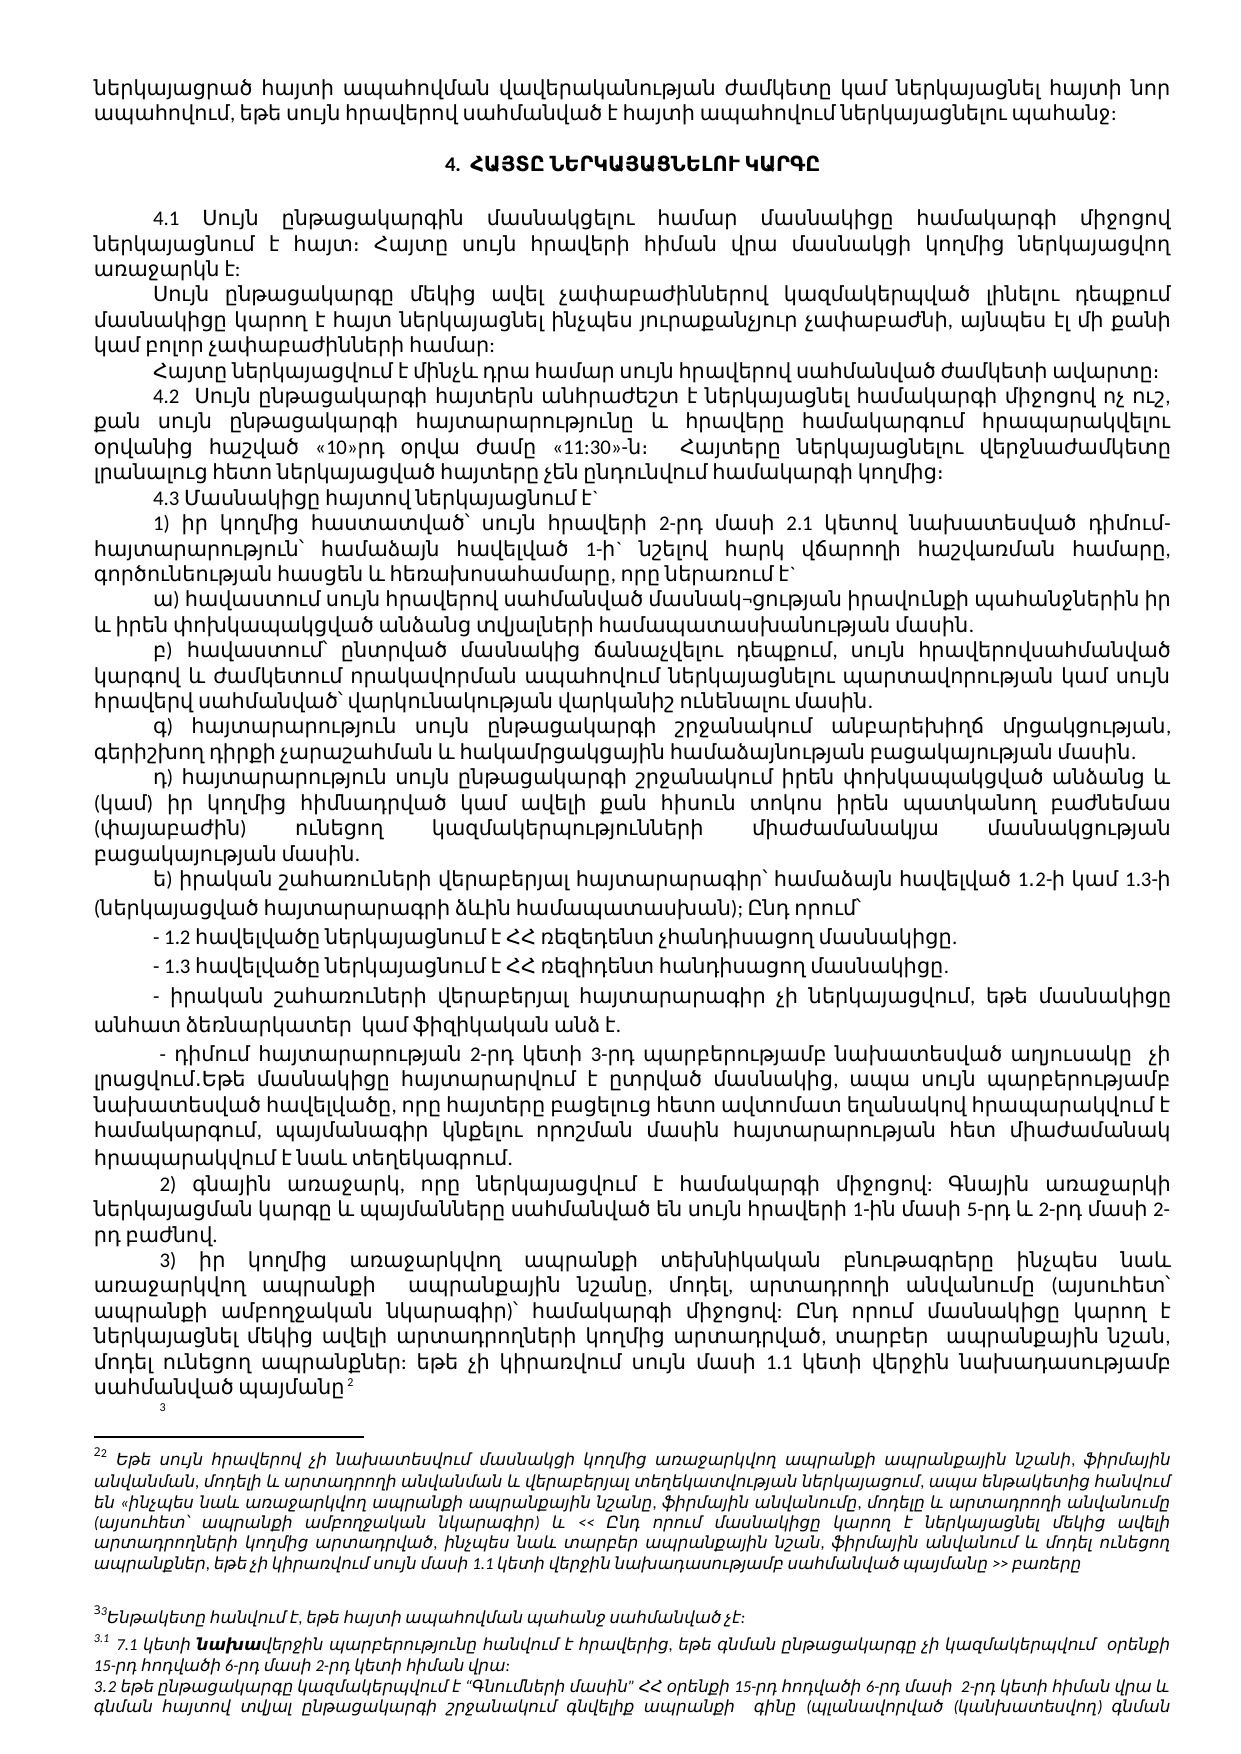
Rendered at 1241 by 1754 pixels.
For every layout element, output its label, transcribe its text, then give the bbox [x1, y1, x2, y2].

text 3) իր կողմից առաջարկվող ապրանքի տեխնիկական բնութագրերը ինչպես նաև առաջարկվող ապրանքի ապրանքային նշանը, մոդել, արտադրողի անվանումը (այսուհետ՝ ապրանքի ամբողջական նկարագիր)՝ համակարգի միջոցով: Ընդ որում մասնակիցը կարող է ներկայացնել մեկից ավելի արտադրողների կողմից արտադրված, տարբեր ապրանքային նշան, մոդել ունեցող ապրանքներ: եթե չի կիրառվում սույն մասի 1.1 կետի վերջին նախադասությամբ սահմանված պայմանը 2 [94, 1247, 1171, 1400]
text - 1.2 հավելվածը ներկայացնում է ՀՀ ռեզեդենտ չհանդիսացող մասնակիցը. [94, 924, 1171, 950]
text ա) հավաստում սույն հրավերով սահմանված մասնակ¬ցության իրավունքի պահանջներին իր և իրեն փոխկապակցված անձանց տվյալների համապատասխանության մասին. [94, 587, 1171, 637]
text ե) իրական շահառուների վերաբերյալ հայտարարագիր՝ համաձայն հավելված 1․2-ի կամ 1.3-ի (ներկայացված հայտարարագրի ձևին համապատասխան); Ընդ որում՝ [94, 866, 1171, 921]
text բ) հավաստում՝ ընտրված մասնակից ճանաչվելու դեպքում, սույն հրավերովսահմանված կարգով և ժամկետում որակավորման ապահովում ներկայացնելու պարտավորության կամ սույն հրավերվ սահմանված՝ վարկունակության վարկանիշ ունենալու մասին. [94, 637, 1171, 714]
text 4.3 Մասնակիցը հայտով ներկայացնում է` [94, 485, 1171, 510]
text 4.2 Սույն ընթացակարգի հայտերն անհրաժեշտ է ներկայացնել համակարգի միջոցով ոչ ուշ, քան սույն ընթացակարգի հայտարարությունը և հրավերը համակարգում հրապարակվելու օրվանից հաշված «10»րդ օրվա ժամը «11:30»-ն։ Հայտերը ներկայացնելու վերջնաժամկետը լրանալուց հետո ներկայացված հայտերը չեն ընդունվում համակարգի կողմից։ [94, 383, 1171, 485]
text - դիմում հայտարարության 2-րդ կետի 3-րդ պարբերությամբ նախատեսված աղյուսակը չի լրացվում․Եթե մասնակիցը հայտարարվում է ըտրված մասնակից, ապա սույն պարբերությամբ նախատեսված հավելվածը, որը հայտերը բացելուց հետո ավտոմատ եղանակով հրապարակվում է համակարգում, պայմանագիր կնքելու որոշման մասին հայտարարության հետ միաժամանակ հրապարակվում է նաև տեղեկագրում. [94, 1041, 1171, 1171]
text Սույն ընթացակարգը մեկից ավել չափաբաժիններով կազմակերպված լինելու դեպքում մասնակիցը կարող է հայտ ներկայացնել ինչպես յուրաքանչյուր չափաբաժնի, այնպես էլ մի քանի կամ բոլոր չափաբաժինների համար: [94, 282, 1171, 358]
text Հայտը ներկայացվում է մինչև դրա համար սույն հրավերով սահմանված ժամկետի ավարտը։ [94, 358, 1171, 383]
text գ) հայտարարություն սույն ընթացակարգի շրջանակում անբարեխիղճ մրցակցության, գերիշխող դիրքի չարաշահման և հակամրցակցային համաձայնության բացակայության մասին. [94, 714, 1171, 764]
text 4.1 Սույն ընթացակարգին մասնակցելու համար մասնակիցը համակարգի միջոցով ներկայացնում է հայտ։ Հայտը սույն հրավերի հիման վրա մասնակցի կողմից ներկայացվող առաջարկն է: [94, 205, 1171, 282]
text - իրական շահառուների վերաբերյալ հայտարարագիր չի ներկայացվում, եթե մասնակիցը անհատ ձեռնարկատեր կամ ֆիզիկական անձ է. [94, 983, 1171, 1037]
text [94, 75, 1171, 126]
text 3 [94, 1400, 1171, 1425]
text 1) իր կողմից հաստատված՝ սույն հրավերի 2-րդ մասի 2.1 կետով նախատեսված դիմում-հայտարարություն՝ համաձայն հավելված 1-ի` նշելով հարկ վճարողի հաշվառման համարը, գործունեության հասցեն և հեռախոսահամարը, որը ներառում է` [94, 510, 1171, 587]
text - 1.3 հավելվածը ներկայացնում է ՀՀ ռեզիդենտ հանդիսացող մասնակիցը. [94, 954, 1171, 979]
text դ) հայտարարություն սույն ընթացակարգի շրջանակում իրեն փոխկապակցված անձանց և (կամ) իր կողմից հիմնադրված կամ ավելի քան հիսուն տոկոս իրեն պատկանող բաժնեմաս (փայաբաժին) ունեցող կազմակերպությունների միաժամանակյա մասնակցության բացակայության մասին. [94, 764, 1171, 866]
text 4. ՀԱՅՏԸ ՆԵՐԿԱՅԱՑՆԵԼՈՒ ԿԱՐԳԸ [94, 151, 1171, 177]
text 2) գնային առաջարկ, որը ներկայացվում է համակարգի միջոցով: Գնային առաջարկի ներկայացման կարգը և պայմանները սահմանված են սույն հրավերի 1-ին մասի 5-րդ և 2-րդ մասի 2-րդ բաժնով. [94, 1171, 1171, 1247]
